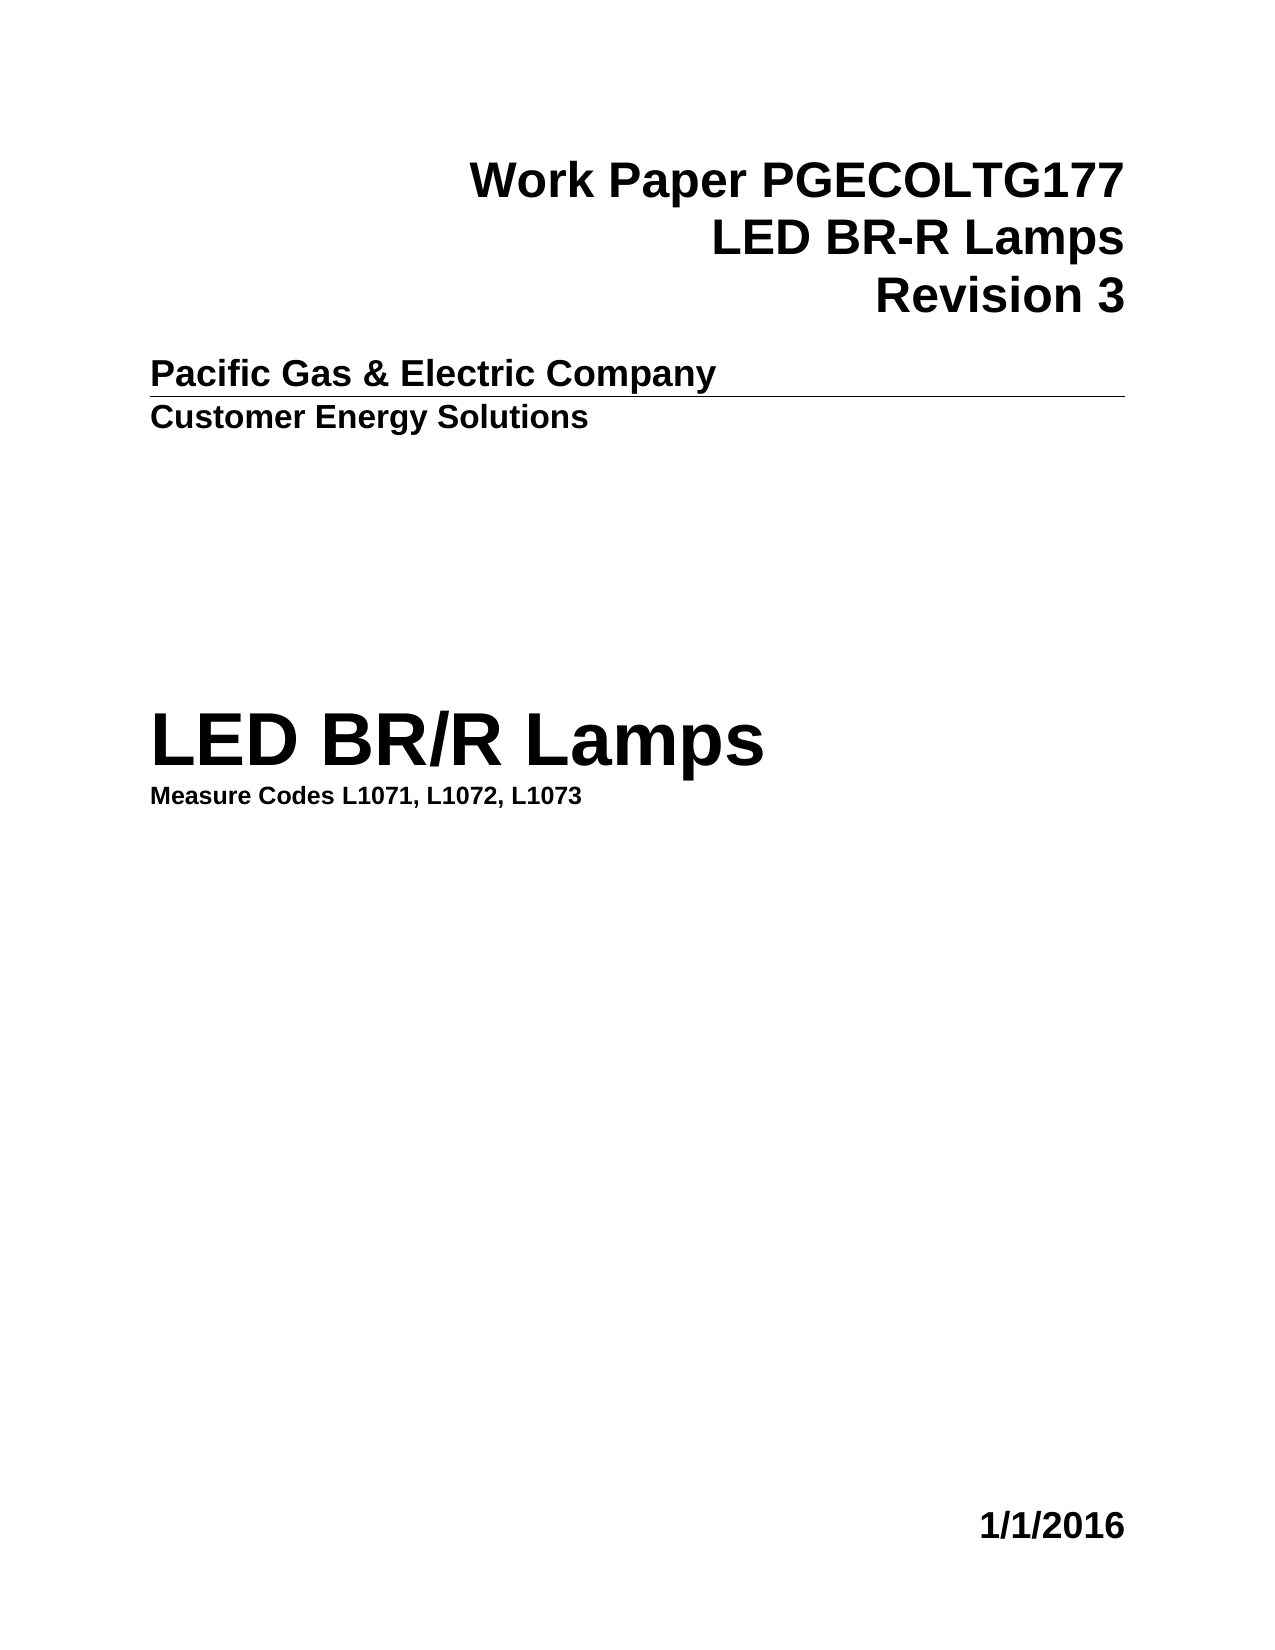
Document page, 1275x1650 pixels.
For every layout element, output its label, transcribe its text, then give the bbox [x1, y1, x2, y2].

text LED BR-R Lamps [150, 207, 1125, 265]
text Pacific Gas & Electric Company [150, 351, 1125, 396]
text Revision 3 [150, 265, 1125, 322]
text LED BR/R Lamps [150, 695, 1200, 781]
text Customer Energy Solutions [150, 397, 1125, 436]
text Work Paper PGECOLTG177 [150, 150, 1125, 207]
text Measure Codes L1071, L1072, L1073 [150, 781, 1200, 810]
